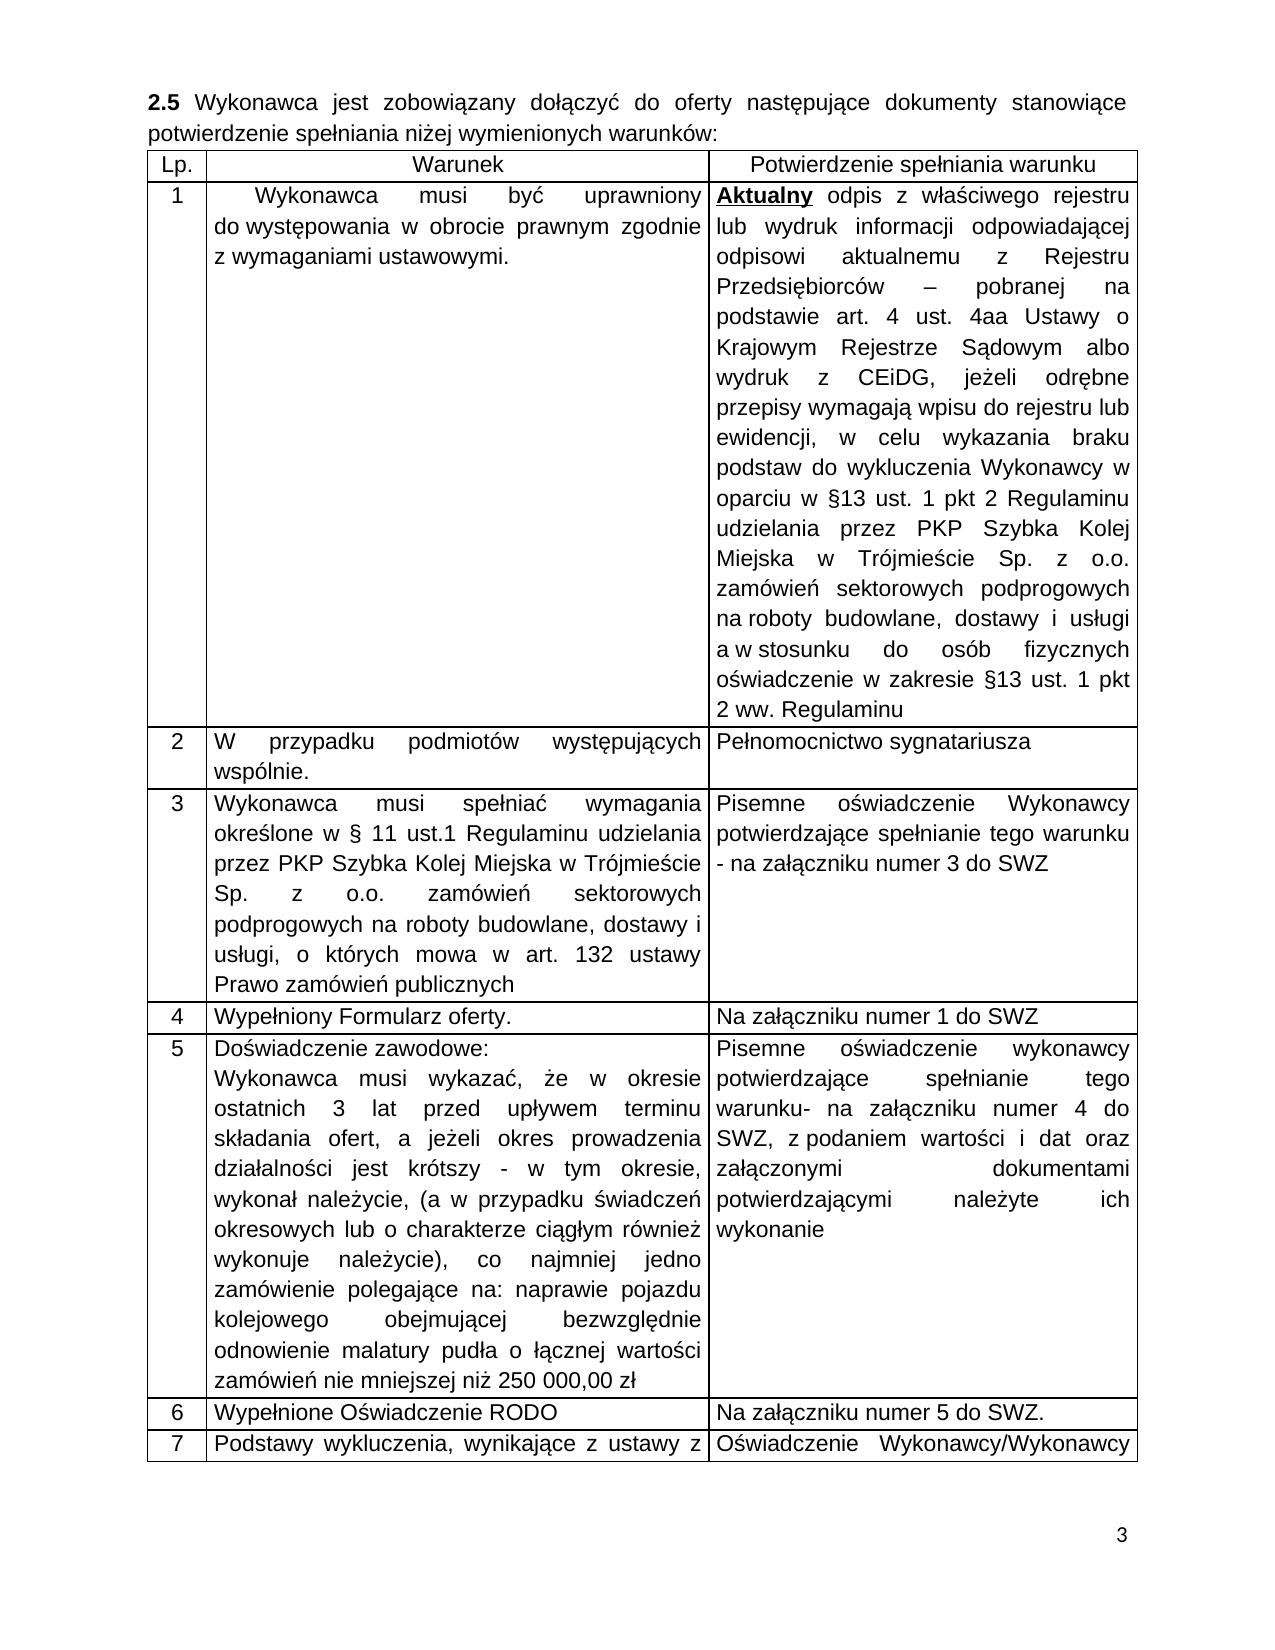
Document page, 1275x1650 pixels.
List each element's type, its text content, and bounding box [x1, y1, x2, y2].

table_cell Na załączniku numer 5 do SWZ. [710, 1399, 1137, 1429]
table_cell 5 [148, 1035, 206, 1397]
table_header Lp. [148, 151, 206, 181]
table_cell 1 [148, 183, 206, 726]
text 2.5 Wykonawca jest zobowiązany dołączyć do oferty następujące dokumenty stanowiące potwierdzenie spełniania niżej wymienionych warunków: [148, 89, 1127, 146]
table_cell Wypełniony Formularz oferty. [207, 1003, 708, 1033]
table_cell W przypadku podmiotów występujących wspólnie. [207, 728, 708, 788]
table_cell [207, 1431, 708, 1461]
table_cell 6 [148, 1399, 206, 1429]
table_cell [710, 1431, 1137, 1461]
table_header Warunek [207, 151, 708, 181]
table_cell Pełnomocnictwo sygnatariusza [710, 728, 1137, 788]
table_cell 7 [148, 1431, 206, 1461]
table_cell Aktualny odpis z właściwego rejestru lub wydruk informacji odpowiadającej odpisowi aktualnemu z Rejestru Przedsiębiorców – pobranej na podstawie art. 4 ust. 4aa Ustawy o Krajowym Rejestrze Sądowym albo wydruk z CEiDG, jeżeli odrębne przepisy wymagają wpisu do rejestru lub ewidencji, w celu wykazania braku podstaw do wykluczenia Wykonawcy w oparciu w §13 ust. 1 pkt 2 Regulaminu udzielania przez PKP Szybka Kolej Miejska w Trójmieście Sp. z o.o. zamówień sektorowych podprogowych na roboty budowlane, dostawy i usługi a w stosunku do osób fizycznych oświadczenie w zakresie §13 ust. 1 pkt 2 ww. Regulaminu [710, 183, 1137, 726]
table_cell 4 [148, 1003, 206, 1033]
table_cell Na załączniku numer 1 do SWZ [710, 1003, 1137, 1033]
table_cell Wypełnione Oświadczenie RODO [207, 1399, 708, 1429]
table_cell Wykonawca musi spełniać wymagania określone w § 11 ust.1 Regulaminu udzielania przez PKP Szybka Kolej Miejska w Trójmieście Sp. z o.o. zamówień sektorowych podprogowych na roboty budowlane, dostawy i usługi, o których mowa w art. 132 ustawy Prawo zamówień publicznych [207, 790, 708, 1001]
table_cell 3 [148, 790, 206, 1001]
table_cell Pisemne oświadczenie Wykonawcy potwierdzające spełnianie tego warunku - na załączniku numer 3 do SWZ [710, 790, 1137, 1001]
table_cell 2 [148, 728, 206, 788]
table_cell Doświadczenie zawodowe: Wykonawca musi wykazać, że w okresie ostatnich 3 lat przed upływem terminu składania ofert, a jeżeli okres prowadzenia działalności jest krótszy - w tym okresie, wykonał należycie, (a w przypadku świadczeń okresowych lub o charakterze ciągłym również wykonuje należycie), co najmniej jedno zamówienie polegające na: naprawie pojazdu kolejowego obejmującej bezwzględnie odnowienie malatury pudła o łącznej wartości zamówień nie mniejszej niż 250 000,00 zł [207, 1035, 708, 1397]
table_cell Pisemne oświadczenie wykonawcy potwierdzające spełnianie tego warunku- na załączniku numer 4 do SWZ, z podaniem wartości i dat oraz załączonymi dokumentami potwierdzającymi należyte ich wykonanie [710, 1035, 1137, 1397]
table_cell Wykonawca musi być uprawniony do występowania w obrocie prawnym zgodnie z wymaganiami ustawowymi. [207, 183, 708, 726]
table_header Potwierdzenie spełniania warunku [710, 151, 1137, 181]
